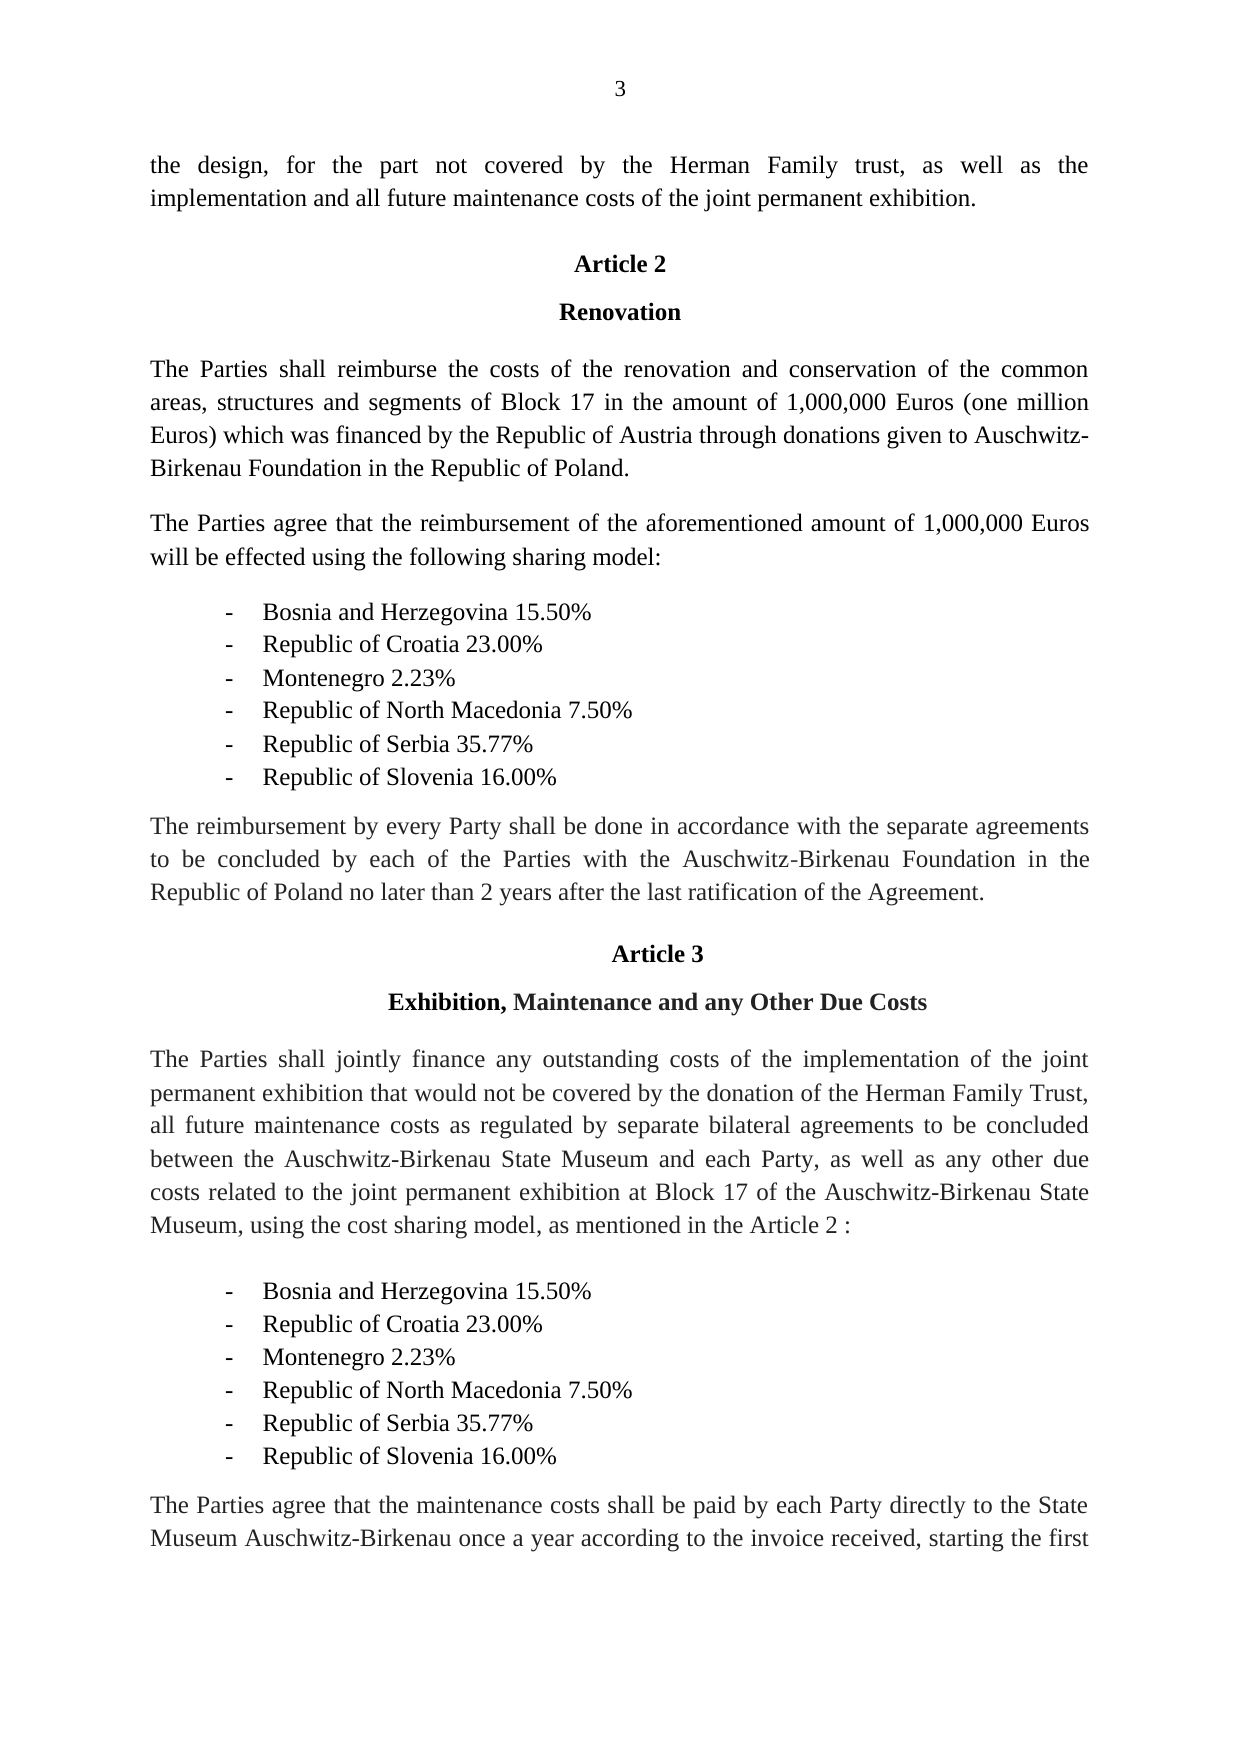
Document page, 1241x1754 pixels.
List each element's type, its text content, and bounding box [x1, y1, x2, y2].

list Republic of Slovenia 16.00% [225, 1441, 1090, 1469]
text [150, 150, 1090, 212]
list Republic of Serbia 35.77% [225, 729, 1090, 757]
list Republic of Slovenia 16.00% [225, 762, 1090, 790]
list Republic of North Macedonia 7.50% [225, 696, 1090, 724]
text The Parties shall reimburse the costs of the renovation and conservation of the common areas, structures and segments of Block 17 in the amount of 1,000,000 Euros (one million Euros) which was financed by the Republic of Austria through donations given to Auschwitz-Birkenau Foundation in the Republic of Poland. [150, 354, 1090, 482]
text The reimbursement by every Party shall be done in accordance with the separate agreements to be concluded by each of the Parties with the Auschwitz-Birkenau Foundation in the Republic of Poland no later than 2 years after the last ratification of the Agreement. [150, 811, 1090, 906]
text Article 3 [150, 939, 1090, 968]
list Montenegro 2.23% [225, 663, 1090, 691]
text The Parties shall jointly finance any outstanding costs of the implementation of the joint permanent exhibition that would not be covered by the donation of the Herman Family Trust, all future maintenance costs as regulated by separate bilateral agreements to be concluded between the Auschwitz-Birkenau State Museum and each Party, as well as any other due costs related to the joint permanent exhibition at Block 17 of the Auschwitz-Birkenau State Museum, using the cost sharing model, as mentioned in the Article 2 : [150, 1044, 1090, 1238]
list Republic of Croatia 23.00% [225, 1309, 1090, 1337]
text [150, 1491, 1090, 1552]
text Renovation [150, 297, 1090, 326]
text Article 2 [150, 249, 1090, 278]
list Bosnia and Herzegovina 15.50% [225, 597, 1090, 625]
list Montenegro 2.23% [225, 1342, 1090, 1371]
list Republic of North Macedonia 7.50% [225, 1375, 1090, 1403]
text The Parties agree that the reimbursement of the aforementioned amount of 1,000,000 Euros will be effected using the following sharing model: [150, 508, 1090, 570]
list Republic of Croatia 23.00% [225, 629, 1090, 658]
text Exhibition, Maintenance and any Other Due Costs [150, 987, 1090, 1016]
list Republic of Serbia 35.77% [225, 1408, 1090, 1437]
list Bosnia and Herzegovina 15.50% [225, 1276, 1090, 1304]
